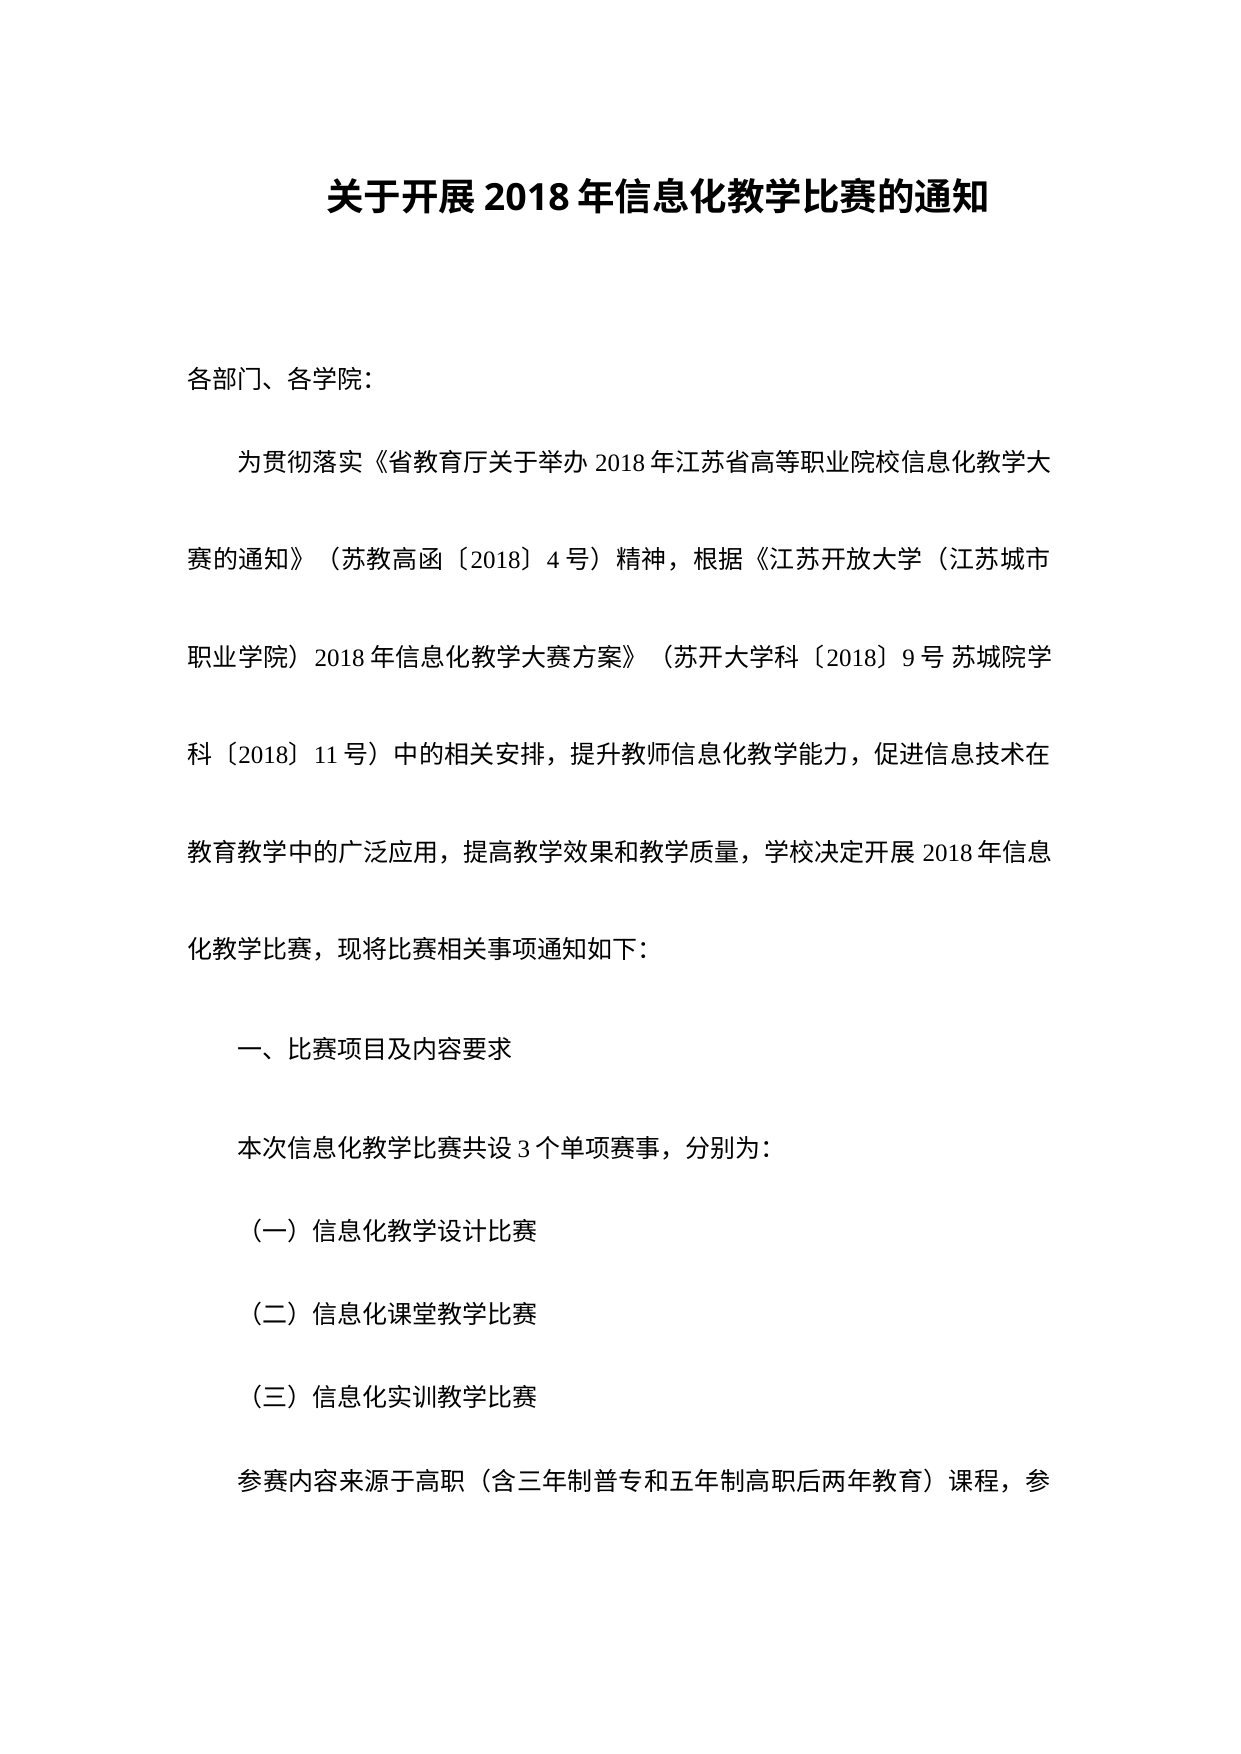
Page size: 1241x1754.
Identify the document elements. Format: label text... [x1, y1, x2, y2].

text （一）信息化教学设计比赛 [187, 1197, 1053, 1262]
text （三）信息化实训教学比赛 [187, 1363, 1053, 1428]
text 本次信息化教学比赛共设3个单项赛事，分别为： [187, 1114, 1053, 1179]
text 一、比赛项目及内容要求 [187, 1015, 1053, 1080]
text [187, 1447, 1053, 1512]
text 为贯彻落实《省教育厅关于举办2018年江苏省高等职业院校信息化教学大赛的通知》（苏教高函〔2018〕4号）精神，根据《江苏开放大学（江苏城市职业学院）2018年信息化教学大赛方案》（苏开大学科〔2018〕9号 苏城院学科〔2018〕11号）中的相关安排，提升教师信息化教学能力，促进信息技术在教育教学中的广泛应用，提高教学效果和教学质量，学校决定开展2018年信息化教学比赛，现将比赛相关事项通知如下： [187, 428, 1053, 980]
text 关于开展2018年信息化教学比赛的通知 [187, 162, 1053, 227]
text 各部门、各学院： [187, 345, 1053, 410]
text （二）信息化课堂教学比赛 [187, 1280, 1053, 1345]
